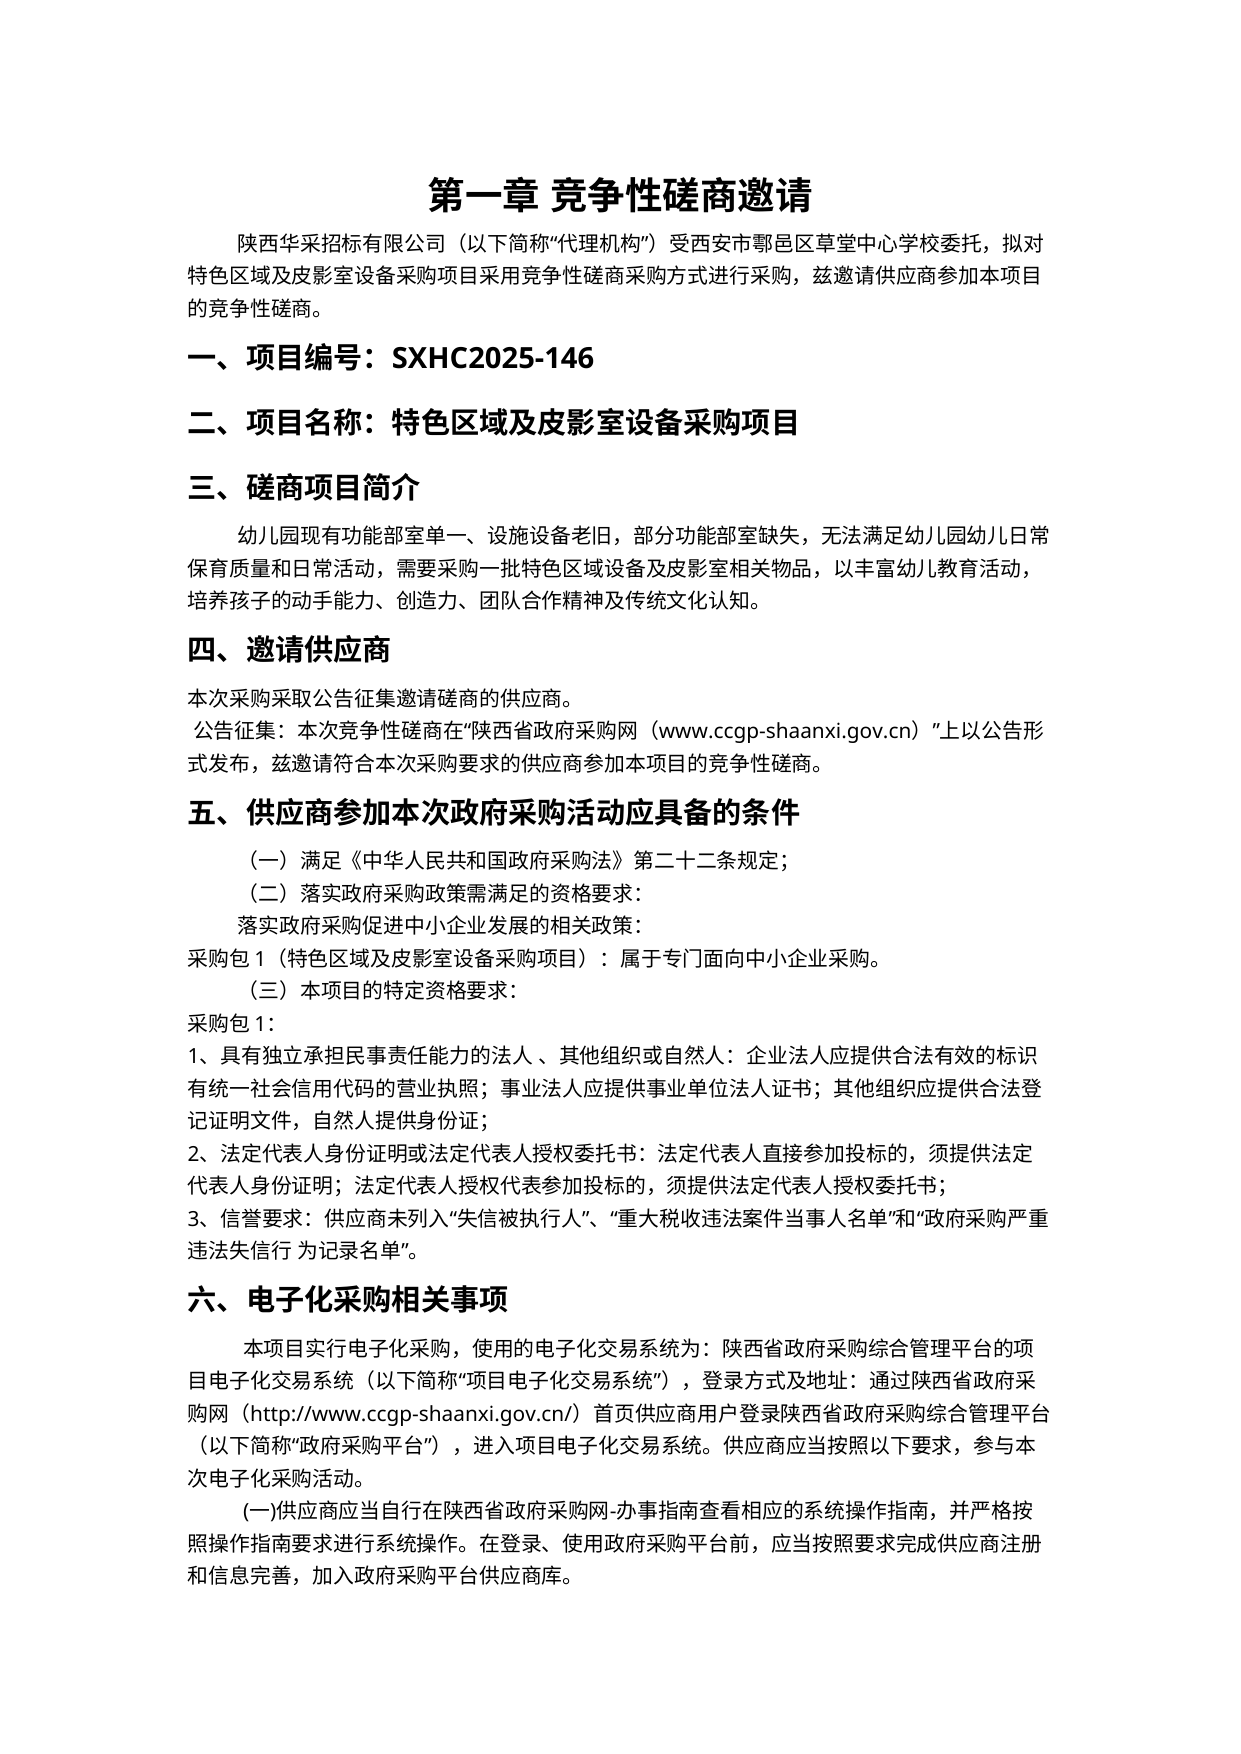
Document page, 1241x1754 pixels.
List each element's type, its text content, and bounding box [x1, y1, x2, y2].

text 四、邀请供应商 [187, 617, 1053, 682]
text 一、项目编号：SXHC2025-146 [187, 324, 1053, 389]
text （一）满足《中华人民共和国政府采购法》第二十二条规定； [187, 844, 1053, 877]
text 幼儿园现有功能部室单一、设施设备老旧，部分功能部室缺失，无法满足幼儿园幼儿日常保育质量和日常活动，需要采购一批特色区域设备及皮影室相关物品，以丰富幼儿教育活动，培养孩子的动手能力、创造力、团队合作精神及传统文化认知。 [187, 519, 1053, 617]
text 采购包1（特色区域及皮影室设备采购项目）：属于专门面向中小企业采购。 [187, 942, 1053, 974]
text 六、电子化采购相关事项 [187, 1267, 1053, 1332]
text 二、项目名称：特色区域及皮影室设备采购项目 [187, 389, 1053, 454]
text （三）本项目的特定资格要求： [187, 974, 1053, 1007]
text 3、信誉要求：供应商未列入“失信被执行人”、“重大税收违法案件当事人名单”和“政府采购严重违法失信行 为记录名单”。 [187, 1202, 1053, 1267]
text 五、供应商参加本次政府采购活动应具备的条件 [187, 779, 1053, 844]
text 陕西华采招标有限公司（以下简称“代理机构”）受西安市鄠邑区草堂中心学校委托，拟对特色区域及皮影室设备采购项目采用竞争性磋商采购方式进行采购，兹邀请供应商参加本项目的竞争性磋商。 [187, 227, 1053, 324]
text 公告征集：本次竞争性磋商在“陕西省政府采购网（www.ccgp-shaanxi.gov.cn）”上以公告形式发布，兹邀请符合本次采购要求的供应商参加本项目的竞争性磋商。 [187, 714, 1053, 779]
text 1、具有独立承担民事责任能力的法人 、其他组织或自然人：企业法人应提供合法有效的标识有统一社会信用代码的营业执照；事业法人应提供事业单位法人证书；其他组织应提供合法登记证明文件，自然人提供身份证； [187, 1039, 1053, 1137]
text （二）落实政府采购政策需满足的资格要求： [187, 877, 1053, 909]
text 本项目实行电子化采购，使用的电子化交易系统为：陕西省政府采购综合管理平台的项目电子化交易系统（以下简称“项目电子化交易系统”），登录方式及地址：通过陕西省政府采购网（http://www.ccgp-shaanxi.gov.cn/）首页供应商用户登录陕西省政府采购综合管理平台（以下简称“政府采购平台”），进入项目电子化交易系统。供应商应当按照以下要求，参与本次电子化采购活动。 [187, 1332, 1053, 1494]
text 2、法定代表人身份证明或法定代表人授权委托书：法定代表人直接参加投标的，须提供法定代表人身份证明；法定代表人授权代表参加投标的，须提供法定代表人授权委托书； [187, 1137, 1053, 1202]
text 第一章 竞争性磋商邀请 [187, 162, 1053, 227]
text 本次采购采取公告征集邀请磋商的供应商。 [187, 682, 1053, 714]
text 采购包1： [187, 1007, 1053, 1039]
text 落实政府采购促进中小企业发展的相关政策： [187, 909, 1053, 942]
text (一)供应商应当自行在陕西省政府采购网-办事指南查看相应的系统操作指南，并严格按照操作指南要求进行系统操作。在登录、使用政府采购平台前，应当按照要求完成供应商注册和信息完善，加入政府采购平台供应商库。 [187, 1494, 1053, 1592]
text 三、磋商项目简介 [187, 454, 1053, 519]
